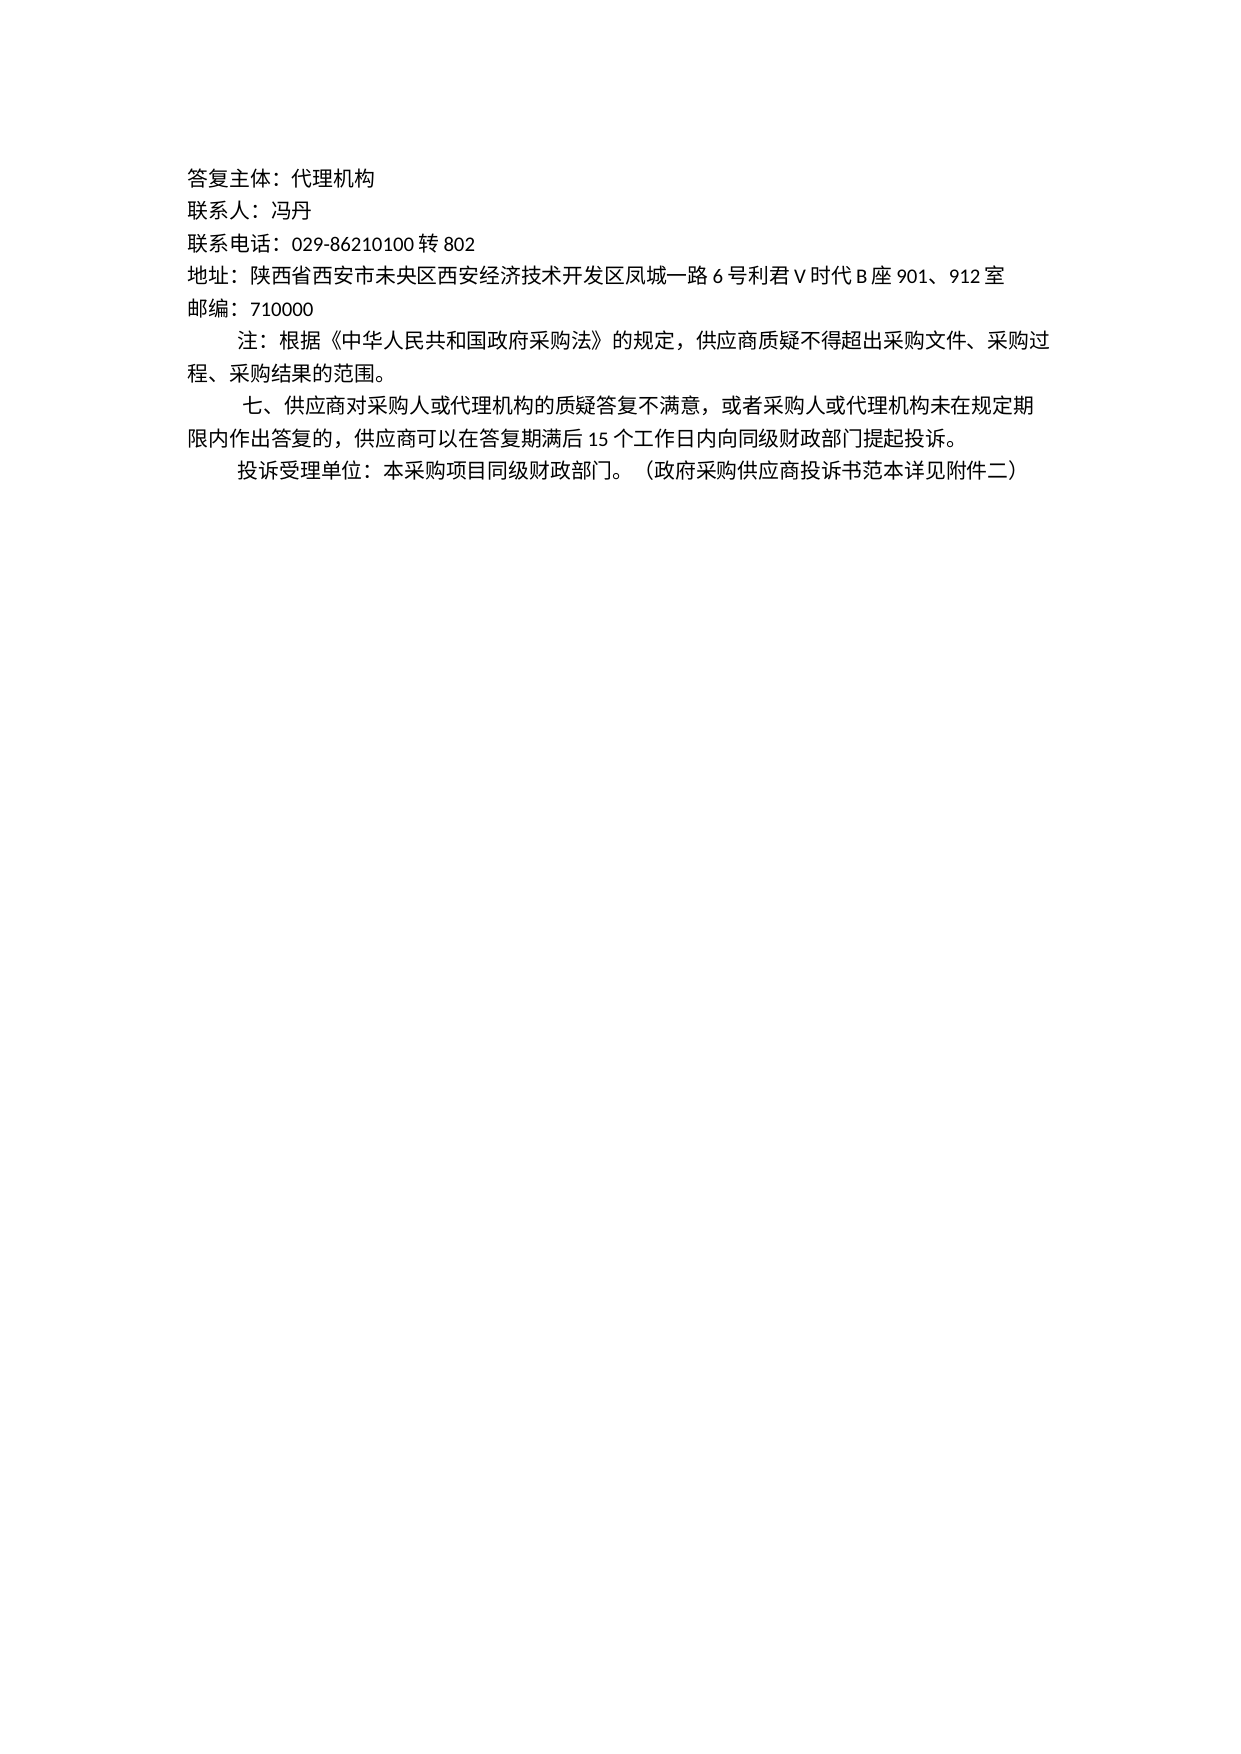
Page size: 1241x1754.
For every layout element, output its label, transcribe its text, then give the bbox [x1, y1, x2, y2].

text 答复主体：代理机构 [187, 162, 1053, 194]
text 联系电话：029-86210100转802 [187, 227, 1053, 259]
text 七、供应商对采购人或代理机构的质疑答复不满意，或者采购人或代理机构未在规定期限内作出答复的，供应商可以在答复期满后15个工作日内向同级财政部门提起投诉。 [187, 389, 1053, 454]
text 投诉受理单位：本采购项目同级财政部门。（政府采购供应商投诉书范本详见附件二） [187, 454, 1053, 487]
text 联系人：冯丹 [187, 194, 1053, 227]
text 地址：陕西省西安市未央区西安经济技术开发区凤城一路6号利君V时代B座901、912室 [187, 259, 1053, 292]
text 邮编：710000 [187, 292, 1053, 324]
text 注：根据《中华人民共和国政府采购法》的规定，供应商质疑不得超出采购文件、采购过程、采购结果的范围。 [187, 324, 1053, 389]
